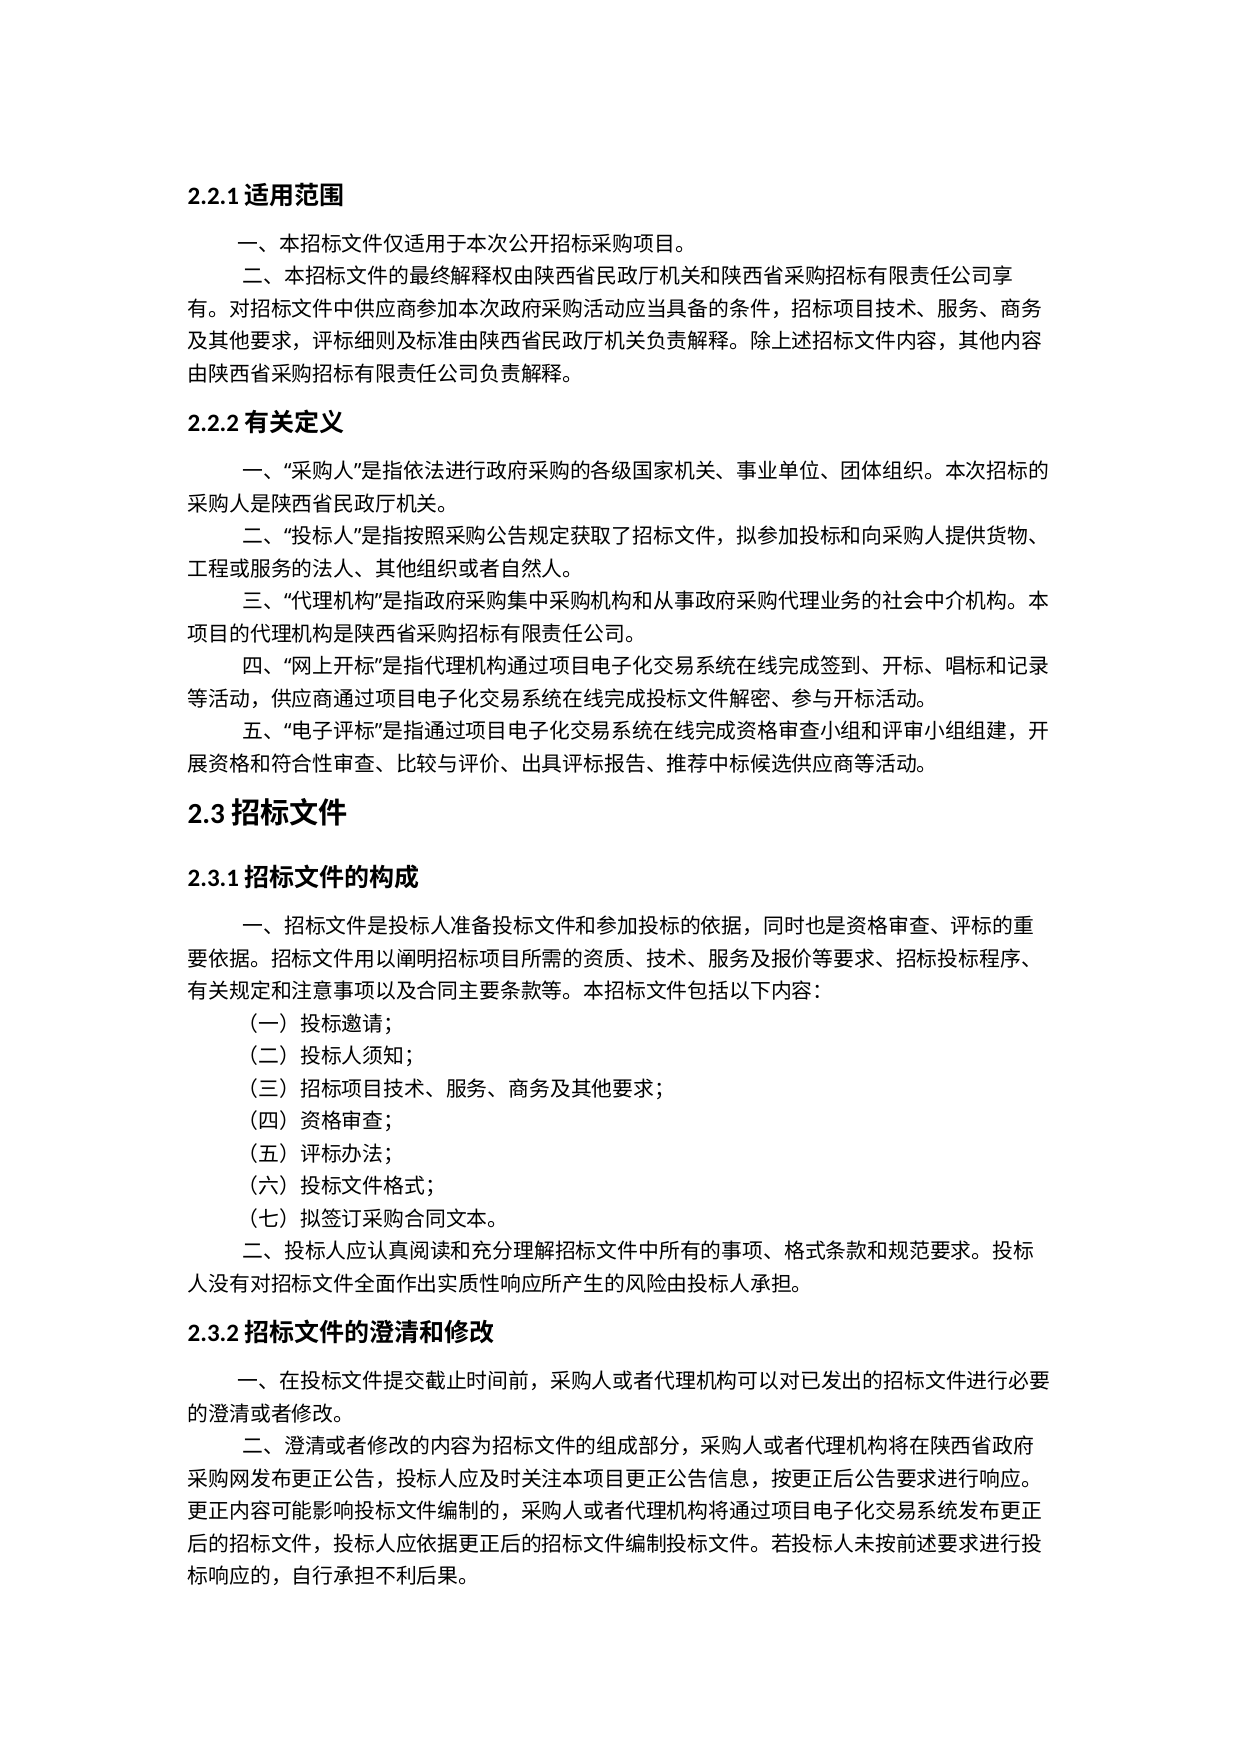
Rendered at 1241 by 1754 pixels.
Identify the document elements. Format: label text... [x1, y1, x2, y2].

text 一、本招标文件仅适用于本次公开招标采购项目。 [187, 227, 1053, 259]
text （五）评标办法； [187, 1137, 1053, 1169]
text （二）投标人须知； [187, 1039, 1053, 1072]
text 二、投标人应认真阅读和充分理解招标文件中所有的事项、格式条款和规范要求。投标人没有对招标文件全面作出实质性响应所产生的风险由投标人承担。 [187, 1234, 1053, 1299]
text 五、“电子评标”是指通过项目电子化交易系统在线完成资格审查小组和评审小组组建，开展资格和符合性审查、比较与评价、出具评标报告、推荐中标候选供应商等活动。 [187, 714, 1053, 779]
text 三、“代理机构”是指政府采购集中采购机构和从事政府采购代理业务的社会中介机构。本项目的代理机构是陕西省采购招标有限责任公司。 [187, 584, 1053, 649]
text 2.3招标文件 [187, 779, 1053, 844]
text （七）拟签订采购合同文本。 [187, 1202, 1053, 1234]
text 二、本招标文件的最终解释权由陕西省民政厅机关和陕西省采购招标有限责任公司享有。对招标文件中供应商参加本次政府采购活动应当具备的条件，招标项目技术、服务、商务及其他要求，评标细则及标准由陕西省民政厅机关负责解释。除上述招标文件内容，其他内容由陕西省采购招标有限责任公司负责解释。 [187, 259, 1053, 389]
text 二、“投标人”是指按照采购公告规定获取了招标文件，拟参加投标和向采购人提供货物、工程或服务的法人、其他组织或者自然人。 [187, 519, 1053, 584]
text 一、“采购人”是指依法进行政府采购的各级国家机关、事业单位、团体组织。本次招标的采购人是陕西省民政厅机关。 [187, 454, 1053, 519]
text 2.3.2招标文件的澄清和修改 [187, 1299, 1053, 1364]
text 2.3.1招标文件的构成 [187, 844, 1053, 909]
text （六）投标文件格式； [187, 1169, 1053, 1202]
text （一）投标邀请； [187, 1007, 1053, 1039]
text 一、在投标文件提交截止时间前，采购人或者代理机构可以对已发出的招标文件进行必要的澄清或者修改。 [187, 1364, 1053, 1429]
text 四、“网上开标”是指代理机构通过项目电子化交易系统在线完成签到、开标、唱标和记录等活动，供应商通过项目电子化交易系统在线完成投标文件解密、参与开标活动。 [187, 649, 1053, 714]
text 一、招标文件是投标人准备投标文件和参加投标的依据，同时也是资格审查、评标的重要依据。招标文件用以阐明招标项目所需的资质、技术、服务及报价等要求、招标投标程序、有关规定和注意事项以及合同主要条款等。本招标文件包括以下内容： [187, 909, 1053, 1007]
text （三）招标项目技术、服务、商务及其他要求； [187, 1072, 1053, 1104]
text 2.2.1适用范围 [187, 162, 1053, 227]
text 2.2.2有关定义 [187, 389, 1053, 454]
text 二、澄清或者修改的内容为招标文件的组成部分，采购人或者代理机构将在陕西省政府采购网发布更正公告，投标人应及时关注本项目更正公告信息，按更正后公告要求进行响应。更正内容可能影响投标文件编制的，采购人或者代理机构将通过项目电子化交易系统发布更正后的招标文件，投标人应依据更正后的招标文件编制投标文件。若投标人未按前述要求进行投标响应的，自行承担不利后果。 [187, 1429, 1053, 1592]
text （四）资格审查； [187, 1104, 1053, 1137]
